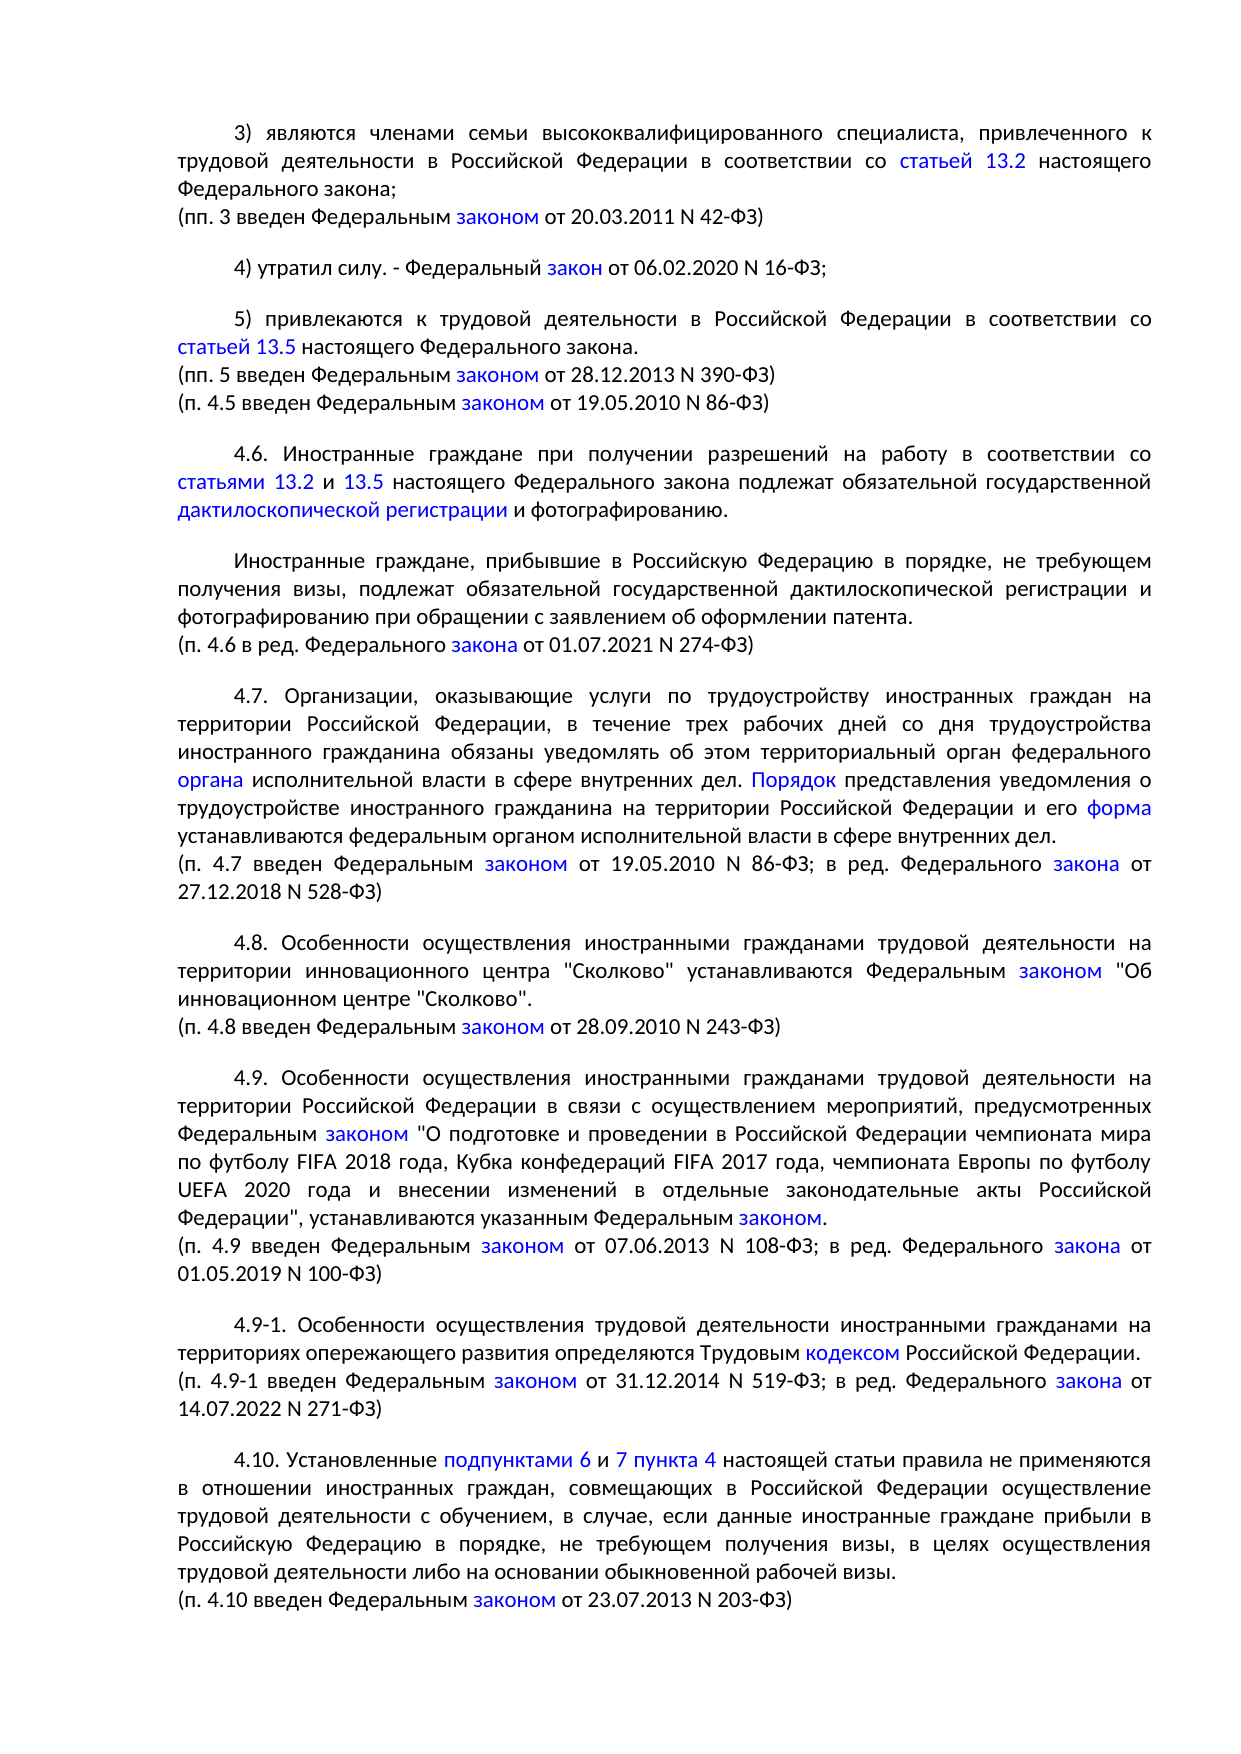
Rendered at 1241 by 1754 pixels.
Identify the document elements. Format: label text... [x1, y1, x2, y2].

text (п. 4.6 в ред. Федерального закона от 01.07.2021 N 274-ФЗ) [177, 630, 1152, 658]
text (п. 4.5 введен Федеральным законом от 19.05.2010 N 86-ФЗ) [177, 388, 1152, 416]
text 4.9-1. Особенности осуществления трудовой деятельности иностранными гражданами на территориях опережающего развития определяются Трудовым кодексом Российской Федерации. [177, 1310, 1152, 1366]
text (п. 4.7 введен Федеральным законом от 19.05.2010 N 86-ФЗ; в ред. Федерального закона от 27.12.2018 N 528-ФЗ) [177, 849, 1152, 905]
text (п. 4.9-1 введен Федеральным законом от 31.12.2014 N 519-ФЗ; в ред. Федерального закона от 14.07.2022 N 271-ФЗ) [177, 1366, 1152, 1422]
text (пп. 3 введен Федеральным законом от 20.03.2011 N 42-ФЗ) [177, 202, 1152, 230]
text (п. 4.9 введен Федеральным законом от 07.06.2013 N 108-ФЗ; в ред. Федерального закона от 01.05.2019 N 100-ФЗ) [177, 1231, 1152, 1287]
text 4.10. Установленные подпунктами 6 и 7 пункта 4 настоящей статьи правила не применяются в отношении иностранных граждан, совмещающих в Российской Федерации осуществление трудовой деятельности с обучением, в случае, если данные иностранные граждане прибыли в Российскую Федерацию в порядке, не требующем получения визы, в целях осуществления трудовой деятельности либо на основании обыкновенной рабочей визы. [177, 1445, 1152, 1585]
text 4.8. Особенности осуществления иностранными гражданами трудовой деятельности на территории инновационного центра "Сколково" устанавливаются Федеральным законом "Об инновационном центре "Сколково". [177, 928, 1152, 1012]
text 4) утратил силу. - Федеральный закон от 06.02.2020 N 16-ФЗ; [177, 253, 1152, 281]
text 4.6. Иностранные граждане при получении разрешений на работу в соответствии со статьями 13.2 и 13.5 настоящего Федерального закона подлежат обязательной государственной дактилоскопической регистрации и фотографированию. [177, 439, 1152, 523]
text 5) привлекаются к трудовой деятельности в Российской Федерации в соответствии со статьей 13.5 настоящего Федерального закона. [177, 304, 1152, 360]
text 4.7. Организации, оказывающие услуги по трудоустройству иностранных граждан на территории Российской Федерации, в течение трех рабочих дней со дня трудоустройства иностранного гражданина обязаны уведомлять об этом территориальный орган федерального органа исполнительной власти в сфере внутренних дел. Порядок представления уведомления о трудоустройстве иностранного гражданина на территории Российской Федерации и его форма устанавливаются федеральным органом исполнительной власти в сфере внутренних дел. [177, 681, 1152, 849]
text 3) являются членами семьи высококвалифицированного специалиста, привлеченного к трудовой деятельности в Российской Федерации в соответствии со статьей 13.2 настоящего Федерального закона; [177, 118, 1152, 202]
text Иностранные граждане, прибывшие в Российскую Федерацию в порядке, не требующем получения визы, подлежат обязательной государственной дактилоскопической регистрации и фотографированию при обращении с заявлением об оформлении патента. [177, 546, 1152, 630]
text (п. 4.8 введен Федеральным законом от 28.09.2010 N 243-ФЗ) [177, 1012, 1152, 1040]
text (п. 4.10 введен Федеральным законом от 23.07.2013 N 203-ФЗ) [177, 1585, 1152, 1613]
text (пп. 5 введен Федеральным законом от 28.12.2013 N 390-ФЗ) [177, 360, 1152, 388]
text 4.9. Особенности осуществления иностранными гражданами трудовой деятельности на территории Российской Федерации в связи с осуществлением мероприятий, предусмотренных Федеральным законом "О подготовке и проведении в Российской Федерации чемпионата мира по футболу FIFA 2018 года, Кубка конфедераций FIFA 2017 года, чемпионата Европы по футболу UEFA 2020 года и внесении изменений в отдельные законодательные акты Российской Федерации", устанавливаются указанным Федеральным законом. [177, 1063, 1152, 1231]
